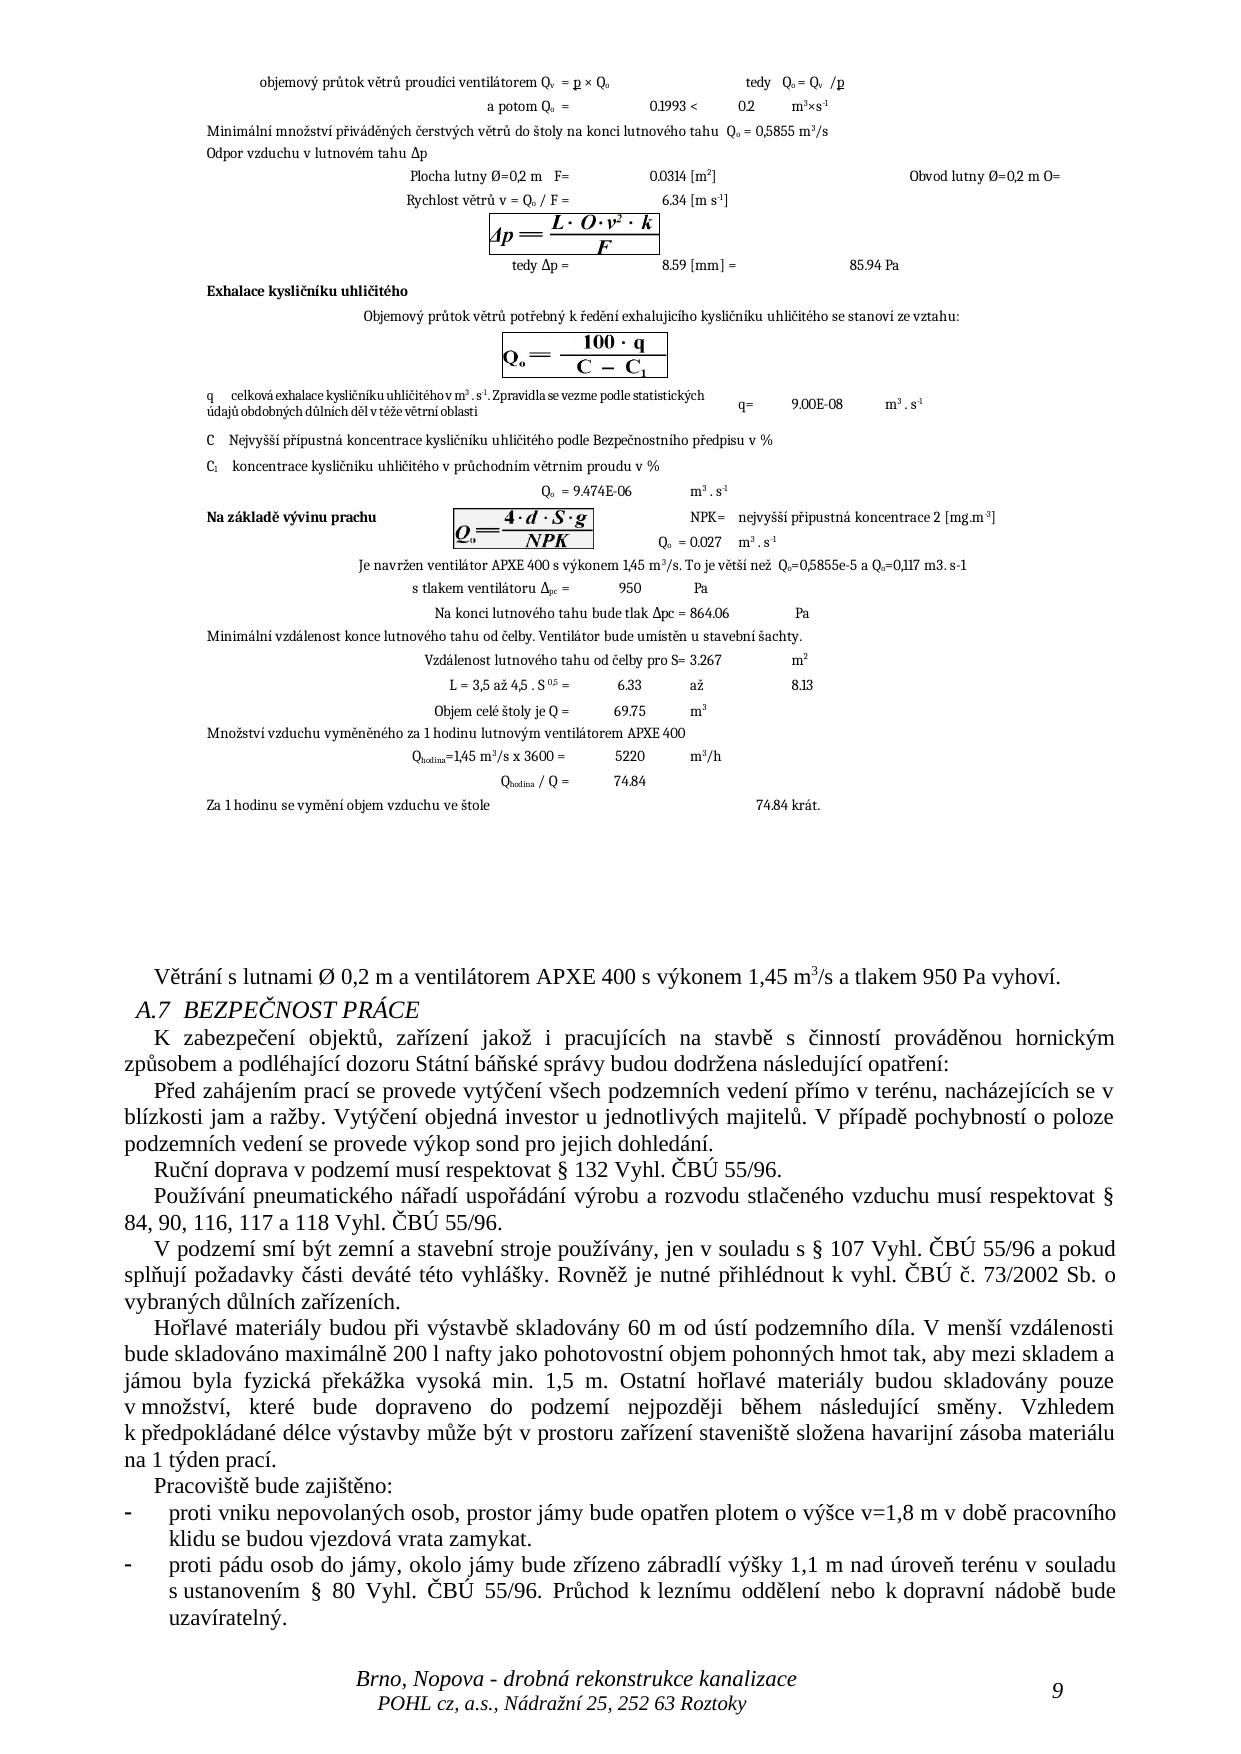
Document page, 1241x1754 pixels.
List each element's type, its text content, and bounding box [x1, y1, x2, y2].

text Větrání s lutnami Ø 0,2 m a ventilátorem APXE 400 s výkonem 1,45 m3/s a tlakem 950 Pa vyhoví. [124, 963, 1116, 989]
text K zabezpečení objektů, zařízení jakož i pracujících na stavbě s činností prováděnou hornickým způsobem a podléhající dozoru Státní báňské správy budou dodržena následující opatření: [124, 1024, 1116, 1077]
text Pracoviště bude zajištěno: [124, 1472, 1116, 1498]
text Ruční doprava v podzemí musí respektovat § 132 Vyhl. ČBÚ 55/96. [124, 1156, 1116, 1182]
text Hořlavé materiály budou při výstavbě skladovány od ústí podzemního díla. V menší vzdálenosti bude skladováno maximálně 200 l nafty jako pohotovostní objem pohonných hmot tak, aby mezi skladem a jámou byla fyzická překážka vysoká min. . Ostatní hořlavé materiály budou skladovány pouze v množství, které bude dopraveno do podzemí nejpozději během následující směny. Vzhledem k předpokládané délce výstavby může být v prostoru zařízení staveniště složena havarijní zásoba materiálu na 1 týden prací. [124, 1314, 1116, 1472]
text V podzemí smí být zemní a stavební stroje používány, jen v souladu s § 107 Vyhl. ČBÚ 55/96 a pokud splňují požadavky části deváté této vyhlášky. Rovněž je nutné přihlédnout k vyhl. ČBÚ č. 73/2002 Sb. o vybraných důlních zařízeních. [124, 1235, 1116, 1314]
list proti vniku nepovolaných osob, prostor jámy bude opatřen plotem o výšce v=1,8 m v době pracovního klidu se budou vjezdová vrata zamykat. [124, 1498, 1116, 1551]
list proti pádu osob do jámy, okolo jámy bude zřízeno zábradlí výšky nad úroveň terénu v souladu s ustanovením § 80 Vyhl. ČBÚ 55/96. Průchod k leznímu oddělení nebo k dopravní nádobě bude uzavíratelný. [124, 1551, 1116, 1630]
text Používání pneumatického nářadí uspořádání výrobu a rozvodu stlačeného vzduchu musí respektovat § 84, 90, 116, 118 Vyhl. ČBÚ 55/96. [124, 1182, 1116, 1235]
subtitle Bezpečnost práce [136, 995, 1116, 1024]
text Před zahájením prací se provede vytýčení všech podzemních vedení přímo v terénu, nacházejících se v blízkosti jam a ražby. Vytýčení objedná investor u jednotlivých majitelů. V případě pochybností o poloze podzemních vedení se provede výkop sond pro jejich dohledání. [124, 1077, 1116, 1156]
